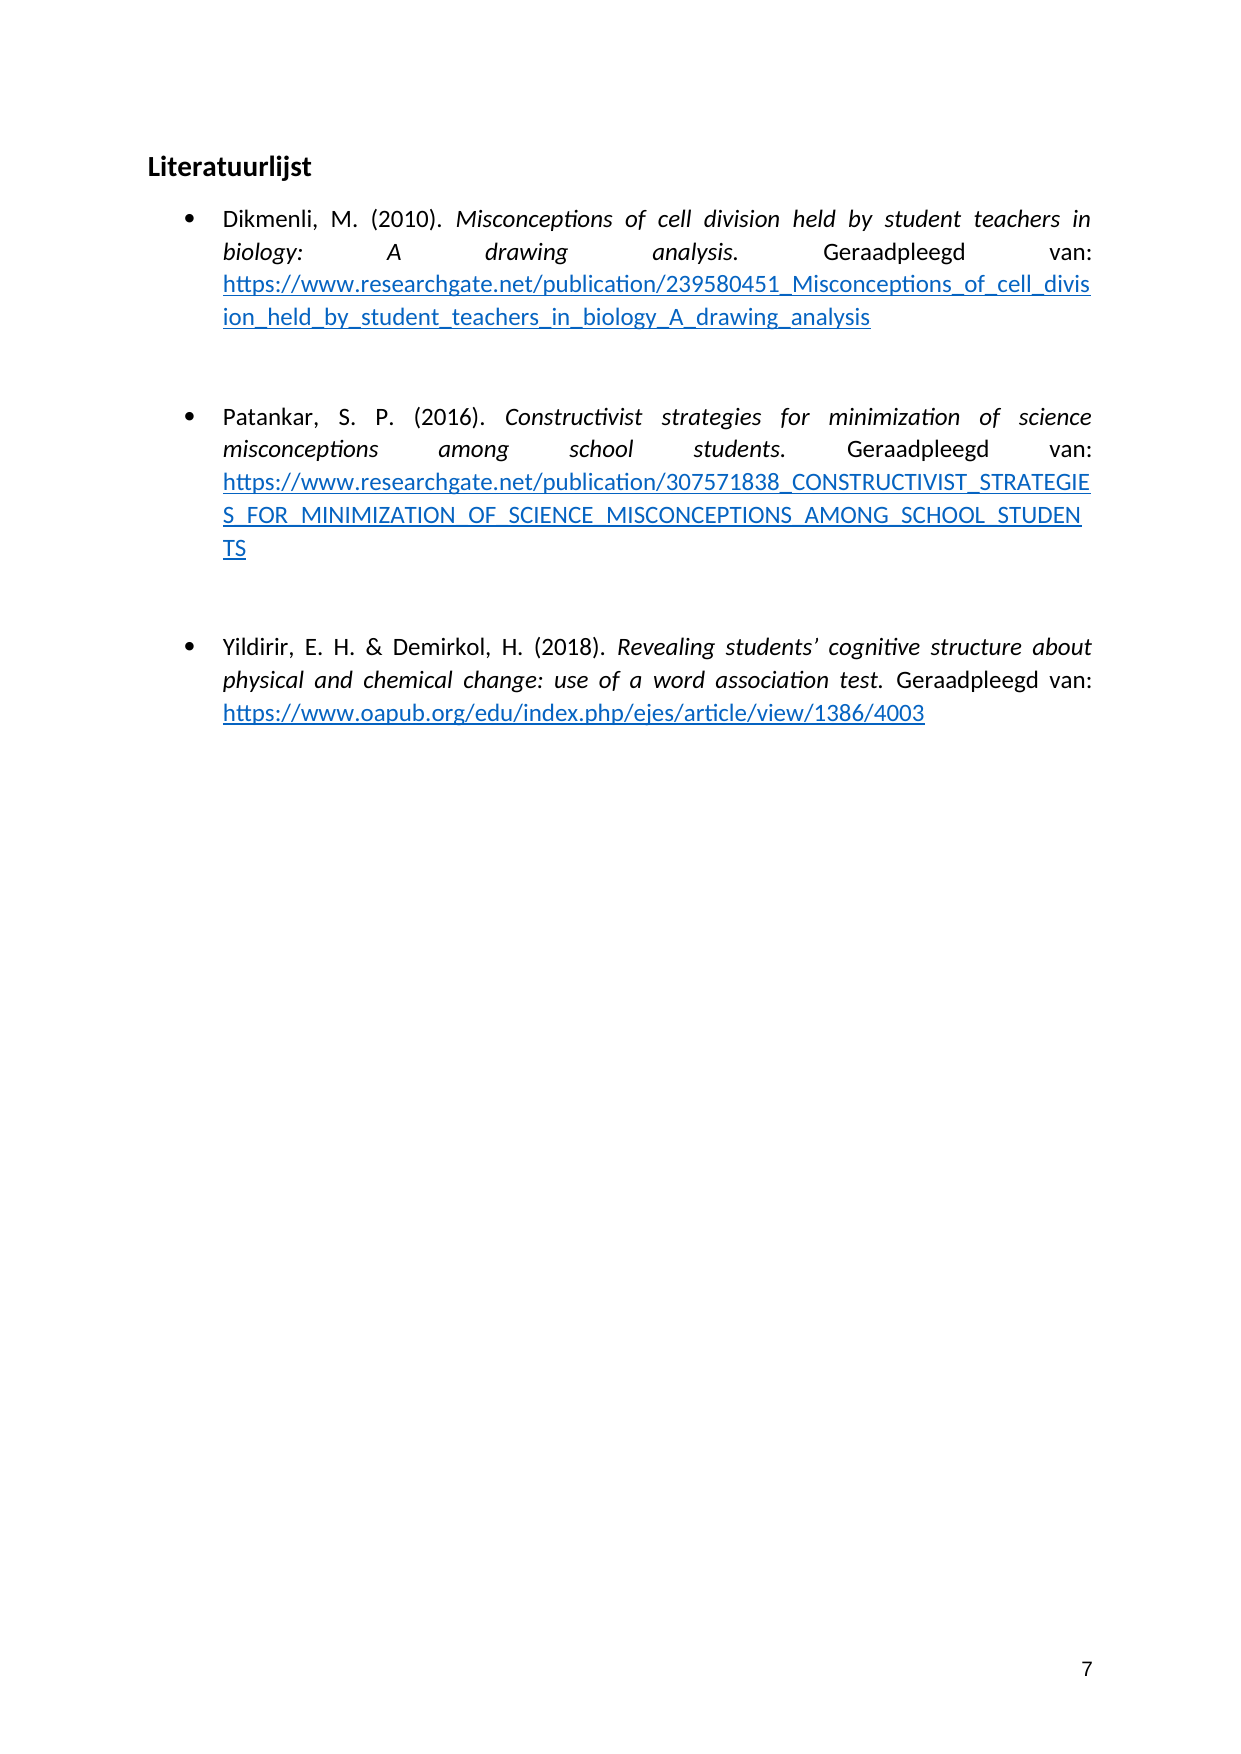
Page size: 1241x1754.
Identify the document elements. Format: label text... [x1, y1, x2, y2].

text Literatuurlijst [148, 148, 1093, 183]
list Patankar, S. P. (2016). Constructivist strategies for minimization of science misconceptions among school students. Geraadpleegd van: https://www.researchgate.net/publication/307571838_CONSTRUCTIVIST_STRATEGIES_FOR_MINIMIZATION_OF_SCIENCE_MISCONCEPTIONS_AMONG_SCHOOL_STUDENTS [185, 401, 1093, 563]
list Dikmenli, M. (2010). Misconceptions of cell division held by student teachers in biology: A drawing analysis. Geraadpleegd van: https://www.researchgate.net/publication/239580451_Misconceptions_of_cell_division_held_by_student_teachers_in_biology_A_drawing_analysis [185, 203, 1093, 332]
list Yildirir, E. H. & Demirkol, H. (2018). Revealing students’ cognitive structure about physical and chemical change: use of a word association test. Geraadpleegd van: https://www.oapub.org/edu/index.php/ejes/article/view/1386/4003 [185, 631, 1093, 728]
